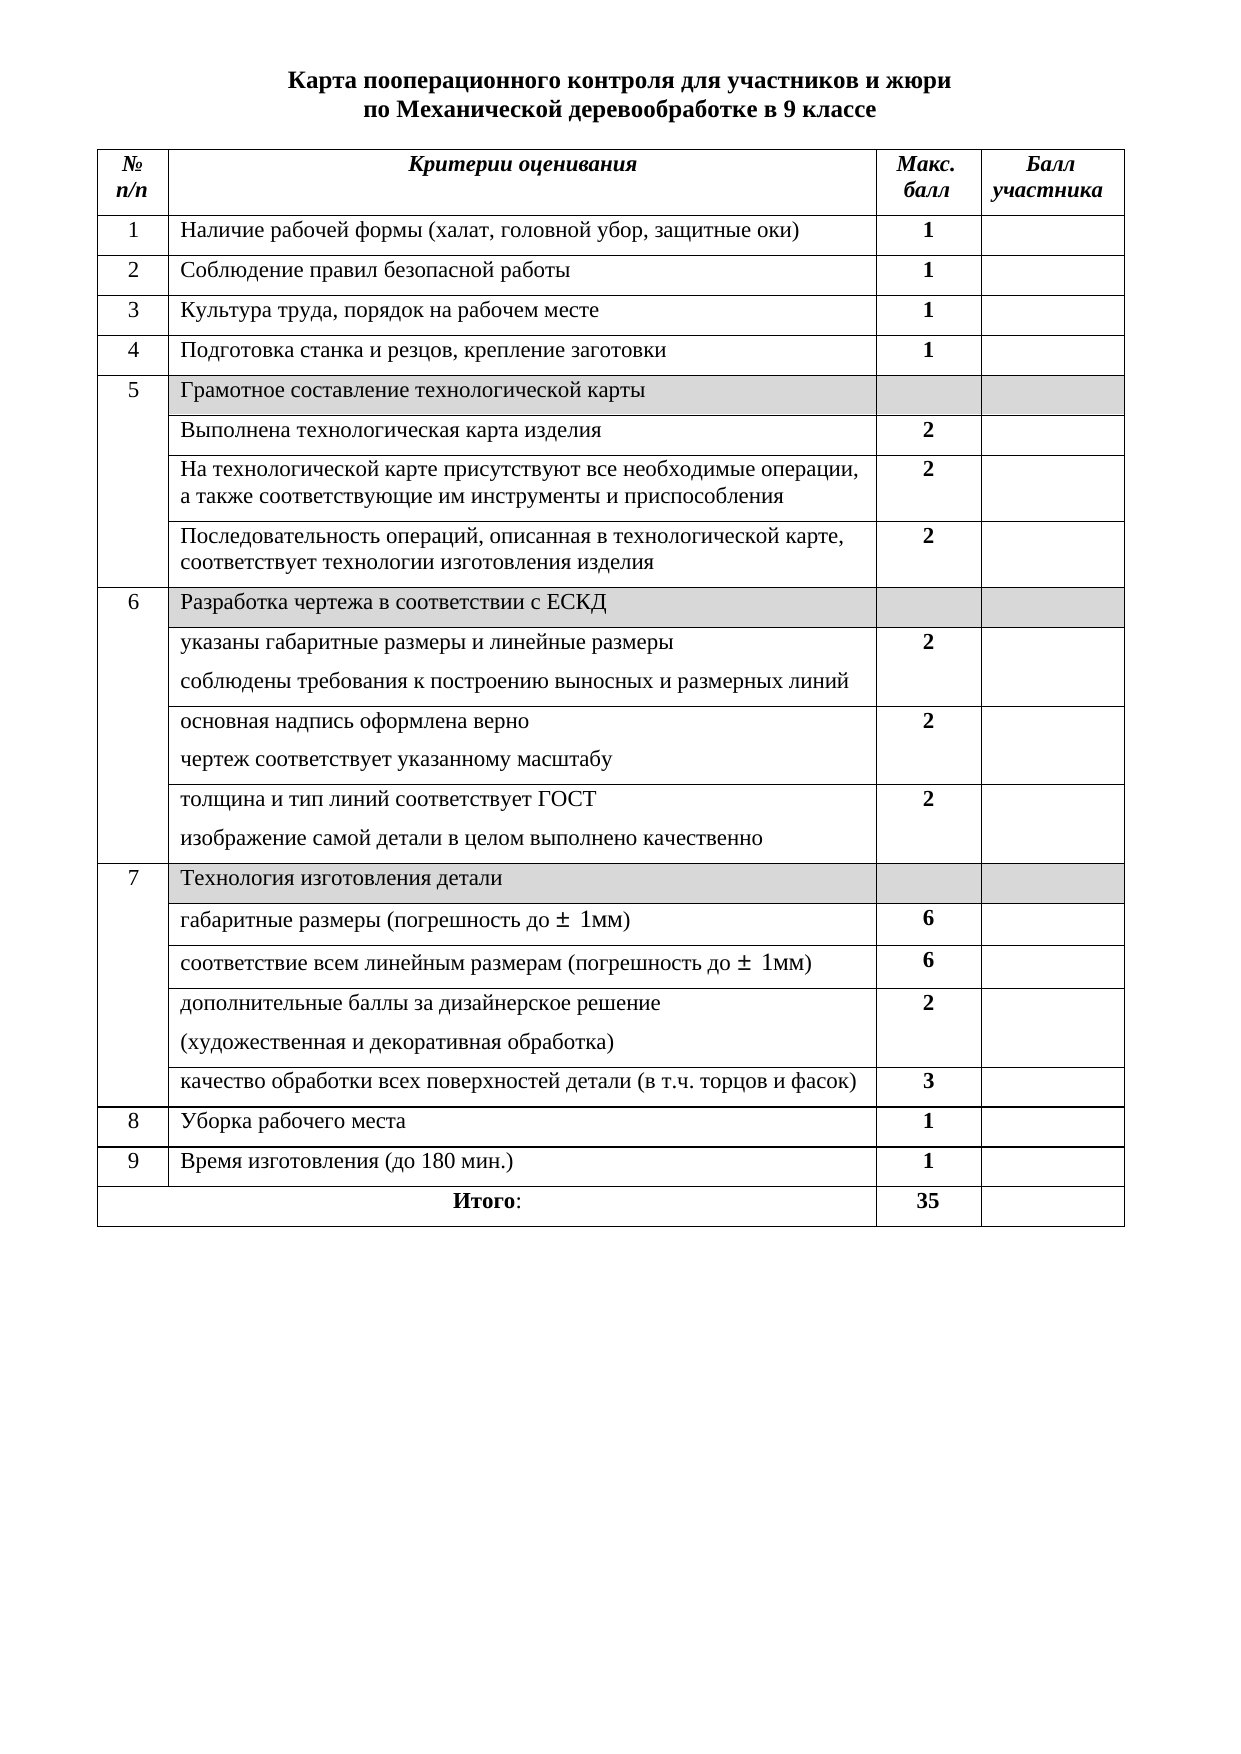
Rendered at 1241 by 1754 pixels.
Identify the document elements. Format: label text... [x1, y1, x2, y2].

table_cell [982, 864, 1124, 903]
table_cell 6 [877, 904, 981, 945]
table_cell 1 [877, 216, 981, 255]
table_cell 1 [877, 296, 981, 335]
table_cell 2 [877, 416, 981, 454]
table_cell [982, 588, 1124, 627]
table_cell 7 [98, 864, 168, 1106]
table_cell 2 [877, 456, 981, 521]
table_cell 8 [98, 1108, 168, 1146]
table_header Критерии оценивания [169, 150, 876, 215]
table_cell [877, 588, 981, 627]
table_cell [982, 296, 1124, 335]
table_cell [982, 989, 1124, 1067]
subtitle по Механической деревообработке в 9 классе [71, 94, 1169, 122]
table_cell 3 [877, 1068, 981, 1106]
table_cell Уборка рабочего места [169, 1108, 876, 1146]
table_cell [877, 376, 981, 414]
table_cell 6 [98, 588, 168, 863]
table_cell Итого: [98, 1187, 876, 1226]
table_cell 2 [877, 628, 981, 706]
table_cell [982, 628, 1124, 706]
table_cell Подготовка станка и резцов, крепление заготовки [169, 336, 876, 375]
table_cell [982, 1108, 1124, 1146]
table_cell Разработка чертежа в соответствии с ЕСКД [169, 588, 876, 627]
table_cell толщина и тип линий соответствует ГОСТ изображение самой детали в целом выполнено качественно [169, 785, 876, 863]
table_cell [982, 256, 1124, 295]
table_cell [982, 376, 1124, 414]
table_cell [982, 1187, 1124, 1226]
table_cell 2 [877, 707, 981, 784]
table_cell На технологической карте присутствуют все необходимые операции, а также соответствующие им инструменты и приспособления [169, 456, 876, 521]
table_cell 1 [877, 1148, 981, 1186]
table_cell [982, 707, 1124, 784]
table_cell 3 [98, 296, 168, 335]
table_cell [982, 904, 1124, 945]
table_cell качество обработки всех поверхностей детали (в т.ч. торцов и фасок) [169, 1068, 876, 1106]
table_cell [982, 216, 1124, 255]
table_cell 2 [877, 522, 981, 587]
table_cell 1 [877, 256, 981, 295]
table_cell Технология изготовления детали [169, 864, 876, 903]
table_cell 4 [98, 336, 168, 375]
table_cell Последовательность операций, описанная в технологической карте, соответствует технологии изготовления изделия [169, 522, 876, 587]
table_cell [982, 785, 1124, 863]
table_cell соответствие всем линейным размерам (погрешность до ± 1мм) [169, 946, 876, 988]
table_cell Культура труда, порядок на рабочем месте [169, 296, 876, 335]
table_cell дополнительные баллы за дизайнерское решение (художественная и декоративная обработка) [169, 989, 876, 1067]
table_cell Соблюдение правил безопасной работы [169, 256, 876, 295]
table_cell [982, 946, 1124, 988]
table_cell 1 [877, 336, 981, 375]
table_header Макс. балл [877, 150, 981, 215]
table_cell [982, 456, 1124, 521]
table_cell Наличие рабочей формы (халат, головной убор, защитные оки) [169, 216, 876, 255]
table_cell 2 [877, 785, 981, 863]
table_cell основная надпись оформлена верно чертеж соответствует указанному масштабу [169, 707, 876, 784]
table_cell [982, 336, 1124, 375]
table_cell 5 [98, 376, 168, 587]
table_cell [877, 864, 981, 903]
table_cell 2 [98, 256, 168, 295]
table_cell Время изготовления (до 180 мин.) [169, 1148, 876, 1186]
table_cell Грамотное составление технологической карты [169, 376, 876, 414]
table_cell [982, 1068, 1124, 1106]
table_cell 1 [877, 1108, 981, 1146]
table_cell 6 [877, 946, 981, 988]
table_cell указаны габаритные размеры и линейные размеры соблюдены требования к построению выносных и размерных линий [169, 628, 876, 706]
table_cell [982, 416, 1124, 454]
table_cell Выполнена технологическая карта изделия [169, 416, 876, 454]
table_cell [982, 522, 1124, 587]
table_cell габаритные размеры (погрешность до ± 1мм) [169, 904, 876, 945]
table_cell [982, 1148, 1124, 1186]
table_cell 2 [877, 989, 981, 1067]
table_header Балл участника [982, 150, 1124, 215]
table_cell 9 [98, 1148, 168, 1186]
table_cell 1 [98, 216, 168, 255]
table_cell 35 [877, 1187, 981, 1226]
table_header № п/п [98, 150, 168, 215]
subtitle Карта пооперационного контроля для участников и жюри [71, 65, 1168, 94]
